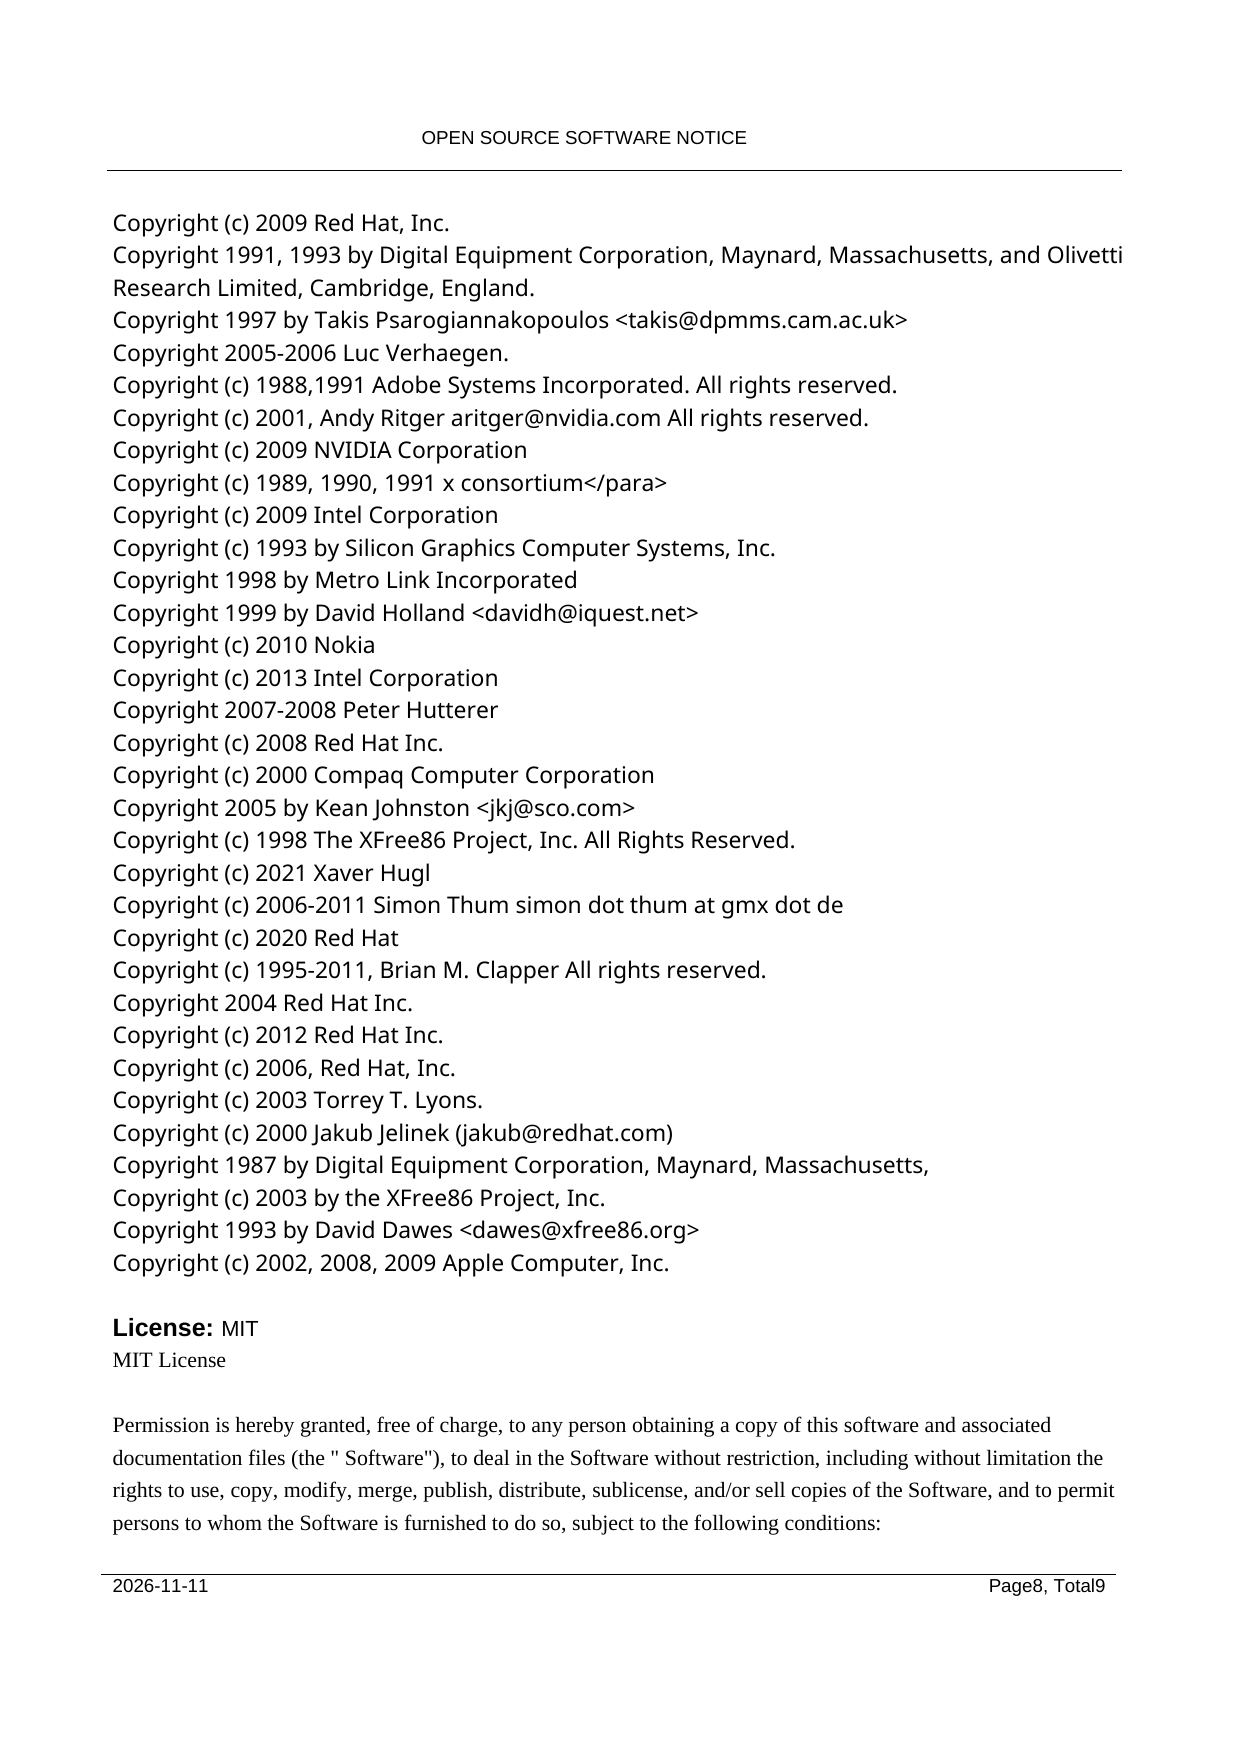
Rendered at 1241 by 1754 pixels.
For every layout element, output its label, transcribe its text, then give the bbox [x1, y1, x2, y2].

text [112, 206, 1128, 1311]
text License: MIT [112, 1311, 1128, 1344]
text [112, 1344, 1128, 1539]
